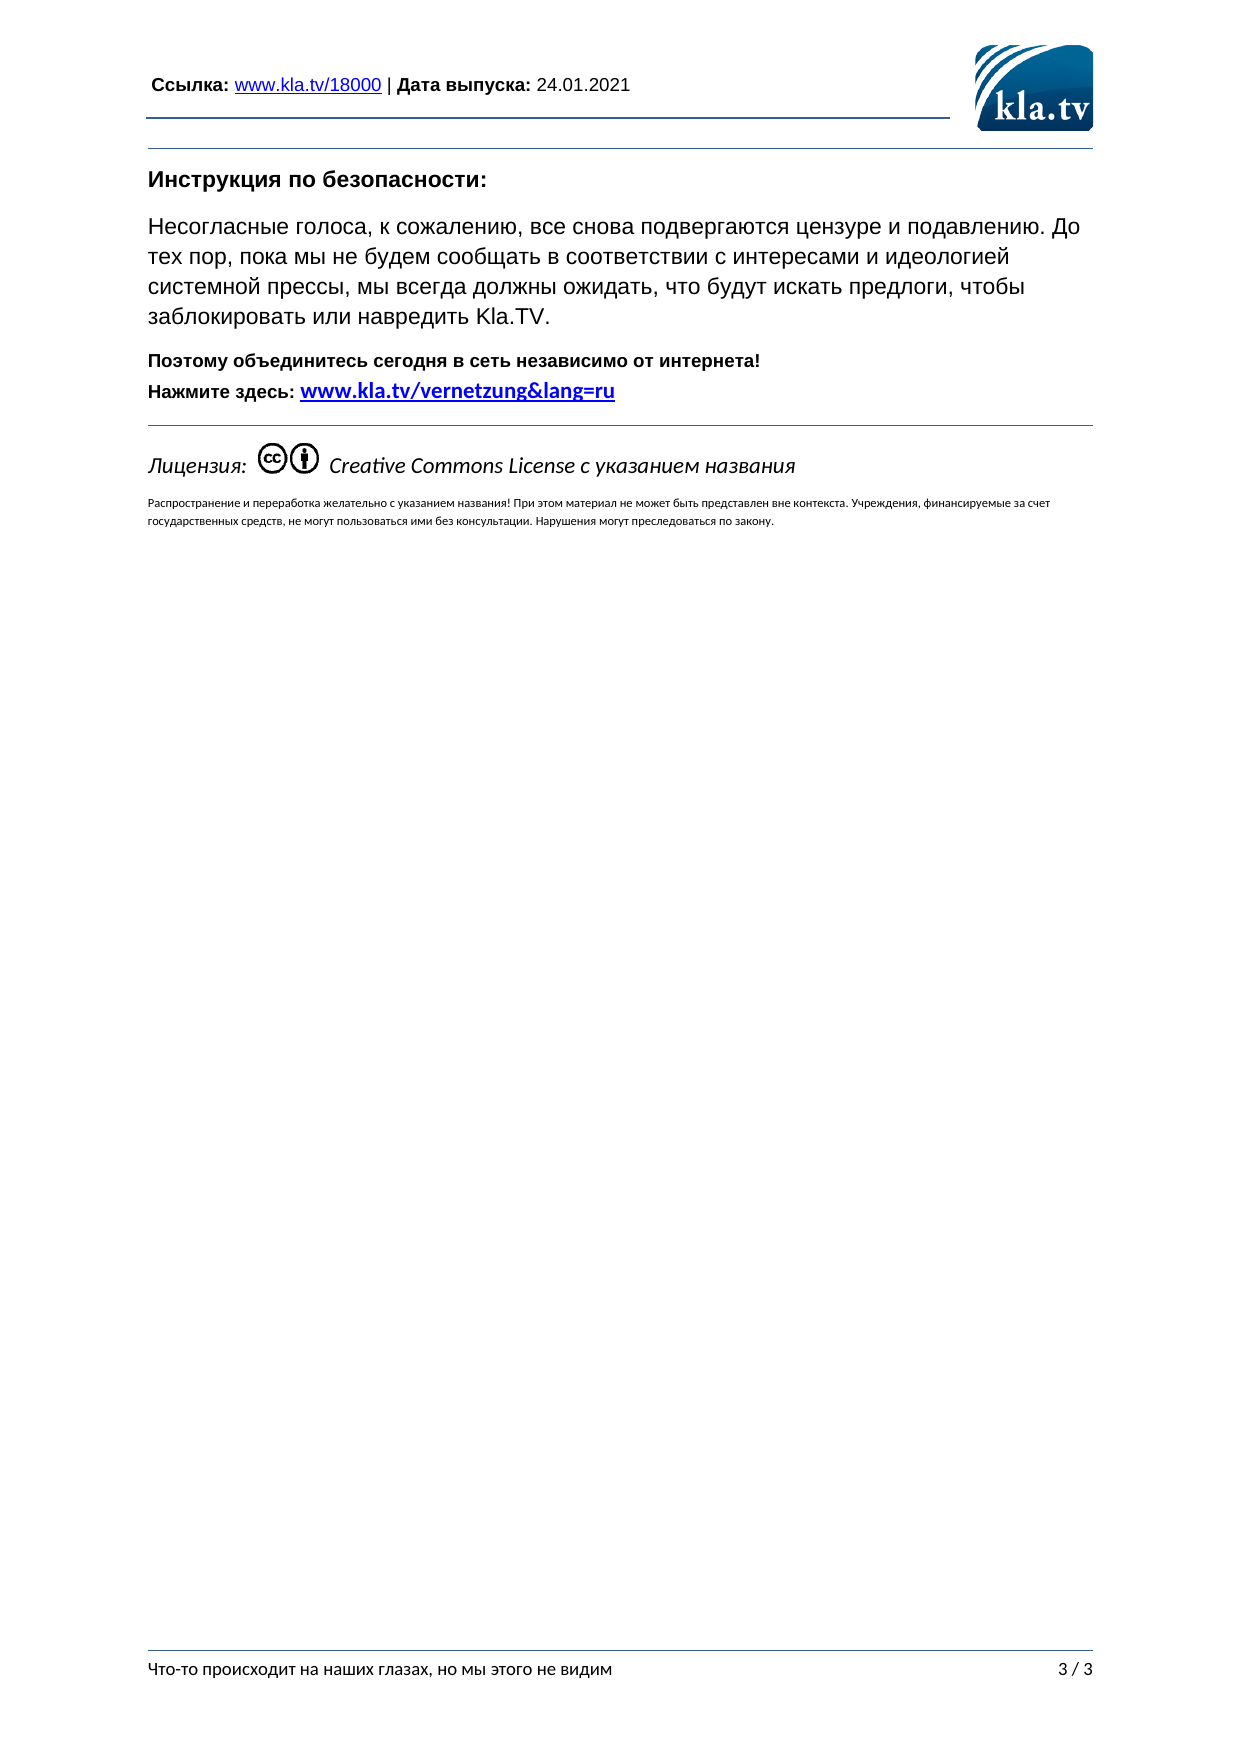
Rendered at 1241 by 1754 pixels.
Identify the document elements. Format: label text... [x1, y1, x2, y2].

text Инструкция по безопасности: [148, 149, 1093, 192]
text Поэтому объединитесь сегодня в сеть независимо от интернета! Нажмите здесь: www.kla.tv/vernetzung&lang=ru [148, 350, 1093, 404]
text Несогласные голоса, к сожалению, все снова подвергаются цензуре и подавлению. До тех пор, пока мы не будем сообщать в соответствии с интересами и идеологией системной прессы, мы всегда должны ожидать, что будут искать предлоги, чтобы заблокировать или навредить Kla.TV. [148, 213, 1093, 330]
text Распространение и переработка желательно с указанием названия! При этом материал не может быть представлен вне контекста. Учреждения, финансируемые за счет государственных средств, не могут пользоваться ими без консультации. Нарушения могут преследоваться по закону. [148, 496, 1093, 528]
text Лицензия: Creative Commons License с указанием названия [148, 426, 1093, 479]
